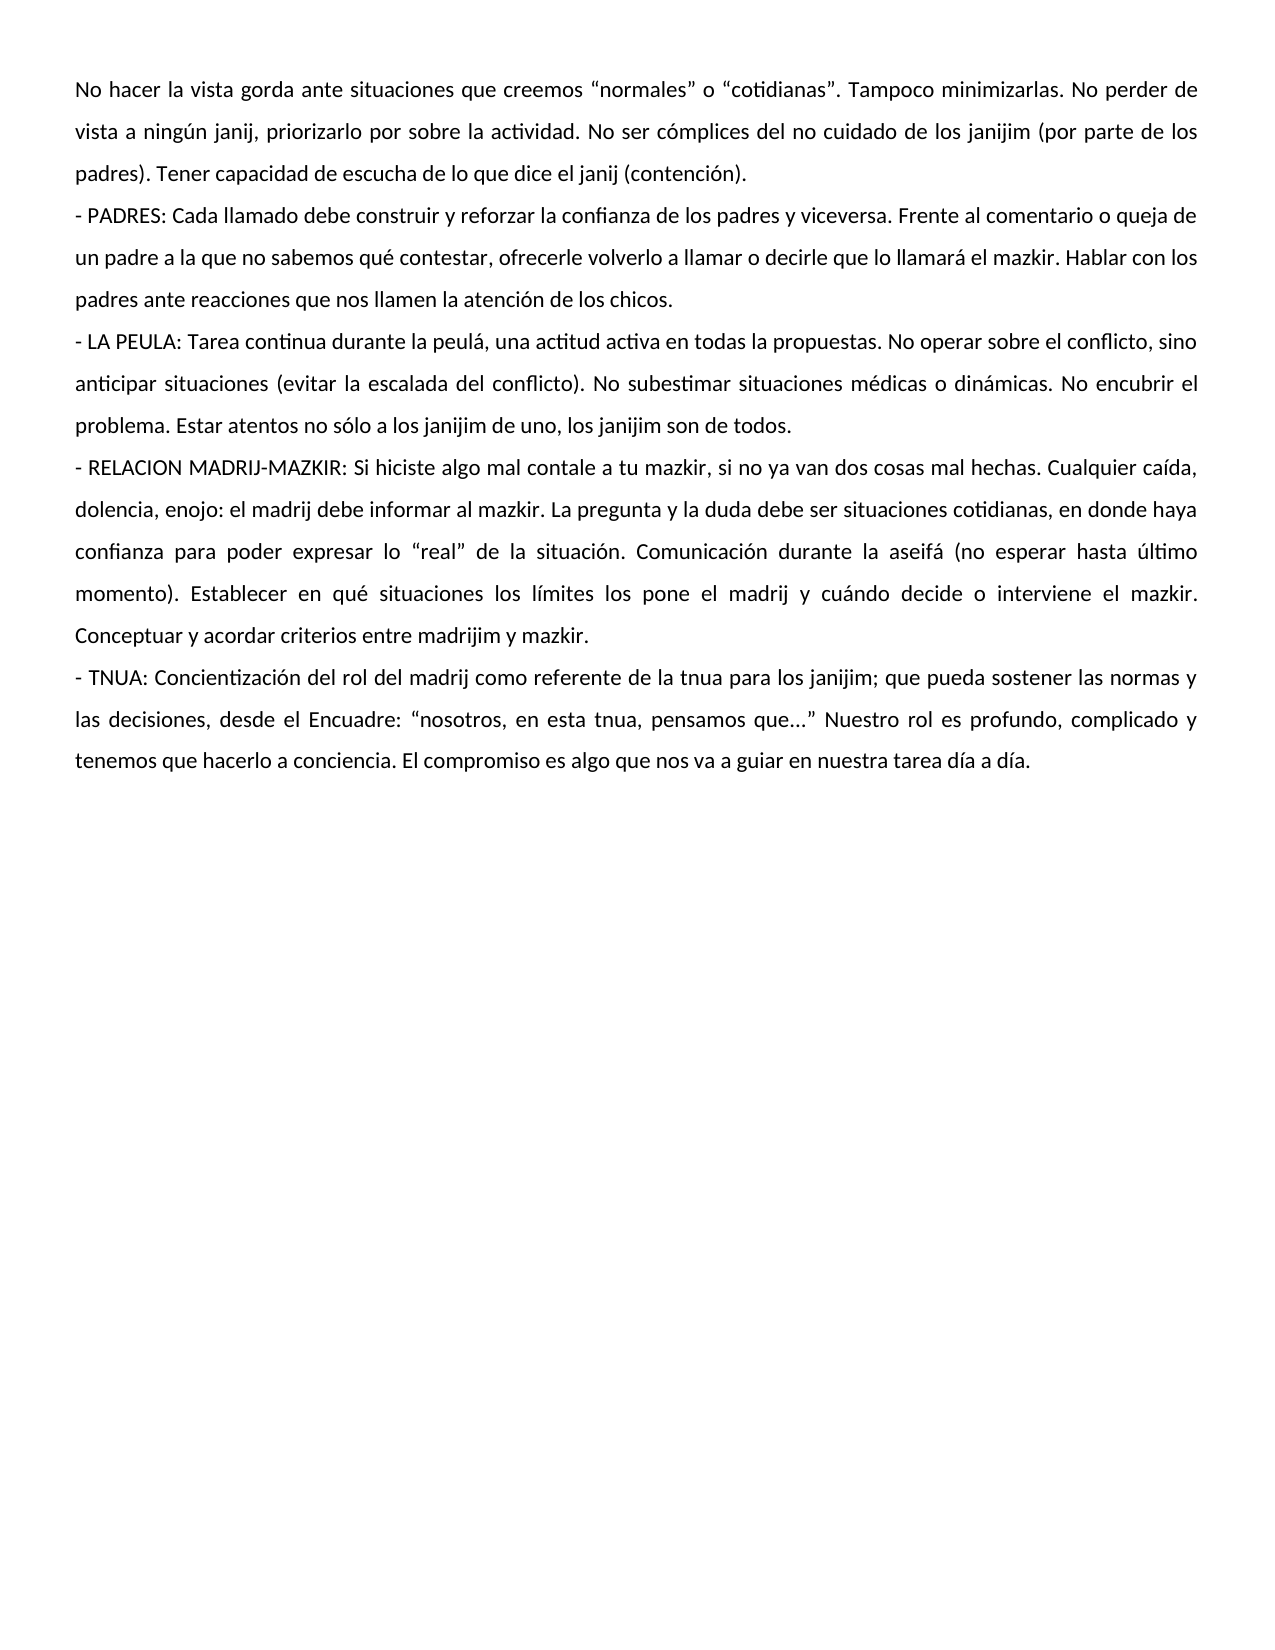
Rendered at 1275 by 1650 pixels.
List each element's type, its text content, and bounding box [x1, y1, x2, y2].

text - PADRES: Cada llamado debe construir y reforzar la confianza de los padres y viceversa. Frente al comentario o queja de un padre a la que no sabemos qué contestar, ofrecerle volverlo a llamar o decirle que lo llamará el mazkir. Hablar con los padres ante reacciones que nos llamen la atención de los chicos. [75, 201, 1200, 313]
text - LA PEULA: Tarea continua durante la peulá, una actitud activa en todas la propuestas. No operar sobre el conflicto, sino anticipar situaciones (evitar la escalada del conflicto). No subestimar situaciones médicas o dinámicas. No encubrir el problema. Estar atentos no sólo a los janijim de uno, los janijim son de todos. [75, 327, 1200, 439]
text - RELACION MADRIJ-MAZKIR: Si hiciste algo mal contale a tu mazkir, si no ya van dos cosas mal hechas. Cualquier caída, dolencia, enojo: el madrij debe informar al mazkir. La pregunta y la duda debe ser situaciones cotidianas, en donde haya confianza para poder expresar lo “real” de la situación. Comunicación durante la aseifá (no esperar hasta último momento). Establecer en qué situaciones los límites los pone el madrij y cuándo decide o interviene el mazkir. Conceptuar y acordar criterios entre madrijim y mazkir. [75, 453, 1200, 649]
text No hacer la vista gorda ante situaciones que creemos “normales” o “cotidianas”. Tampoco minimizarlas. No perder de vista a ningún janij, priorizarlo por sobre la actividad. No ser cómplices del no cuidado de los janijim (por parte de los padres). Tener capacidad de escucha de lo que dice el janij (contención). [75, 75, 1200, 187]
text - TNUA: Concientización del rol del madrij como referente de la tnua para los janijim; que pueda sostener las normas y las decisiones, desde el Encuadre: “nosotros, en esta tnua, pensamos que...” Nuestro rol es profundo, complicado y tenemos que hacerlo a conciencia. El compromiso es algo que nos va a guiar en nuestra tarea día a día. [75, 663, 1200, 775]
